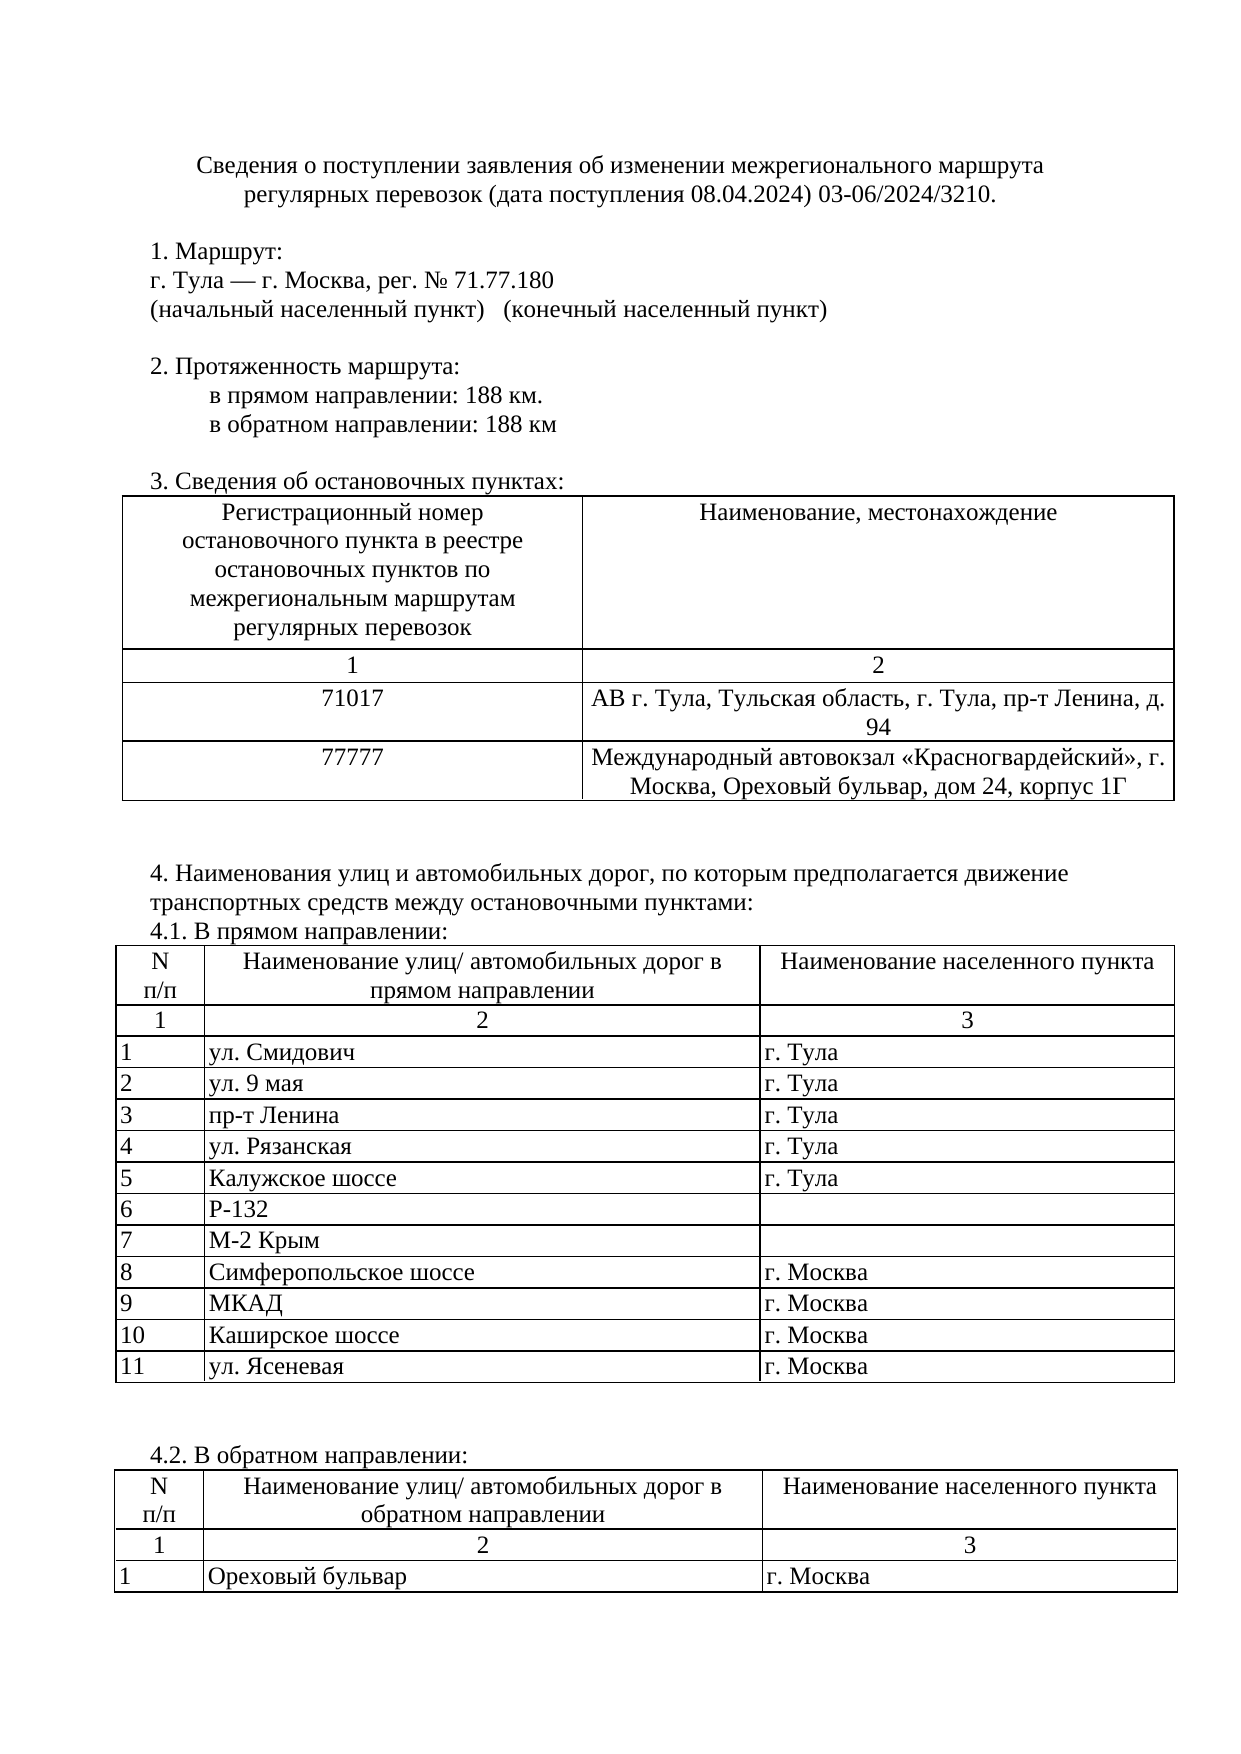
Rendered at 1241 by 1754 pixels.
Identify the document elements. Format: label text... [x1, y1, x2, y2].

text в прямом направлении: 188 км. [150, 380, 1090, 409]
text в обратном направлении: 188 км [150, 409, 1090, 437]
table_cell 1 [115, 1561, 203, 1591]
table_cell ул. Смидович [205, 1037, 759, 1067]
table_header Наименование населенного пункта [761, 946, 1174, 1004]
table_cell г. Москва [761, 1352, 1174, 1381]
table_cell 71017 [123, 683, 582, 740]
table_cell ул. Рязанская [205, 1131, 759, 1161]
table_cell ул. 9 мая [205, 1068, 759, 1098]
table_header N п/п [115, 1471, 203, 1528]
table_cell г. Москва [761, 1257, 1174, 1287]
table_cell 6 [117, 1194, 204, 1224]
table_cell Международный автовокзал «Красногвардейский», г. Москва, Ореховый бульвар, дом 24, корпус 1Г [583, 742, 1173, 799]
table_cell 3 [763, 1528, 1177, 1560]
table_header Наименование, местонахождение [583, 497, 1173, 648]
text 4. Наименования улиц и автомобильных дорог, по которым предполагается движение транспортных средств между остановочными пунктами: [150, 858, 1090, 916]
table_cell [761, 1194, 1174, 1224]
table_cell М-2 Крым [205, 1226, 759, 1256]
table_cell Каширское шоссе [205, 1320, 759, 1350]
table_cell г. Москва [761, 1289, 1174, 1318]
table_cell 11 [117, 1352, 204, 1381]
text 2. Протяженность маршрута: [150, 351, 1090, 380]
table_cell МКАД [205, 1289, 759, 1318]
text (начальный населенный пункт) (конечный населенный пункт) [150, 294, 1090, 322]
table_cell 1 [117, 1037, 204, 1067]
table_cell [761, 1226, 1174, 1256]
table_cell 2 [117, 1068, 204, 1098]
table_cell 9 [117, 1289, 204, 1318]
table_cell 2 [583, 650, 1173, 681]
table_cell г. Москва [763, 1560, 1177, 1591]
table_header Наименование улиц/ автомобильных дорог в прямом направлении [205, 946, 759, 1004]
table_cell АВ г. Тула, Тульская область, г. Тула, пр-т Ленина, д. 94 [583, 683, 1173, 740]
table_cell Ореховый бульвар [204, 1561, 762, 1591]
text 4.2. В обратном направлении: [150, 1440, 1090, 1469]
table_header Регистрационный номер остановочного пункта в реестре остановочных пунктов по межрегиональным маршрутам регулярных перевозок [123, 497, 582, 648]
table_cell г. Тула [761, 1131, 1174, 1161]
table_cell 7 [117, 1226, 204, 1256]
text г. Тула — г. Москва, рег. № 71.77.180 [150, 265, 1090, 294]
table_cell г. Тула [761, 1068, 1174, 1098]
table_cell 10 [117, 1320, 204, 1350]
table_cell г. Тула [761, 1163, 1174, 1193]
table_header Наименование улиц/ автомобильных дорог в обратном направлении [204, 1471, 762, 1528]
table_cell г. Тула [761, 1037, 1174, 1067]
table_cell 2 [205, 1006, 759, 1035]
table_cell г. Тула [761, 1100, 1174, 1130]
table_cell 4 [117, 1131, 204, 1161]
text Сведения о поступлении заявления об изменении межрегионального маршрута регулярных перевозок (дата поступления 08.04.2024) 03-06/2024/3210. [150, 150, 1090, 207]
text 1. Маршрут: [150, 236, 1090, 265]
table_header N п/п [117, 946, 204, 1004]
table_cell 8 [117, 1257, 204, 1287]
table_cell 1 [117, 1006, 204, 1035]
table_cell 77777 [123, 742, 582, 799]
table_header Наименование населенного пункта [763, 1471, 1177, 1528]
table_cell г. Москва [761, 1320, 1174, 1350]
text 3. Сведения об остановочных пунктах: [150, 466, 1090, 495]
table_cell пр-т Ленина [205, 1100, 759, 1130]
text 4.1. В прямом направлении: [150, 916, 1090, 945]
table_cell 2 [204, 1530, 762, 1560]
table_cell Симферопольское шоссе [205, 1257, 759, 1287]
table_cell ул. Ясеневая [205, 1352, 759, 1381]
table_cell Р-132 [205, 1194, 759, 1224]
table_cell Калужское шоссе [205, 1163, 759, 1193]
table_cell 3 [761, 1006, 1174, 1035]
table_cell 5 [117, 1163, 204, 1193]
table_cell 3 [117, 1100, 204, 1130]
table_cell 1 [123, 650, 582, 681]
table_cell 1 [115, 1529, 203, 1560]
